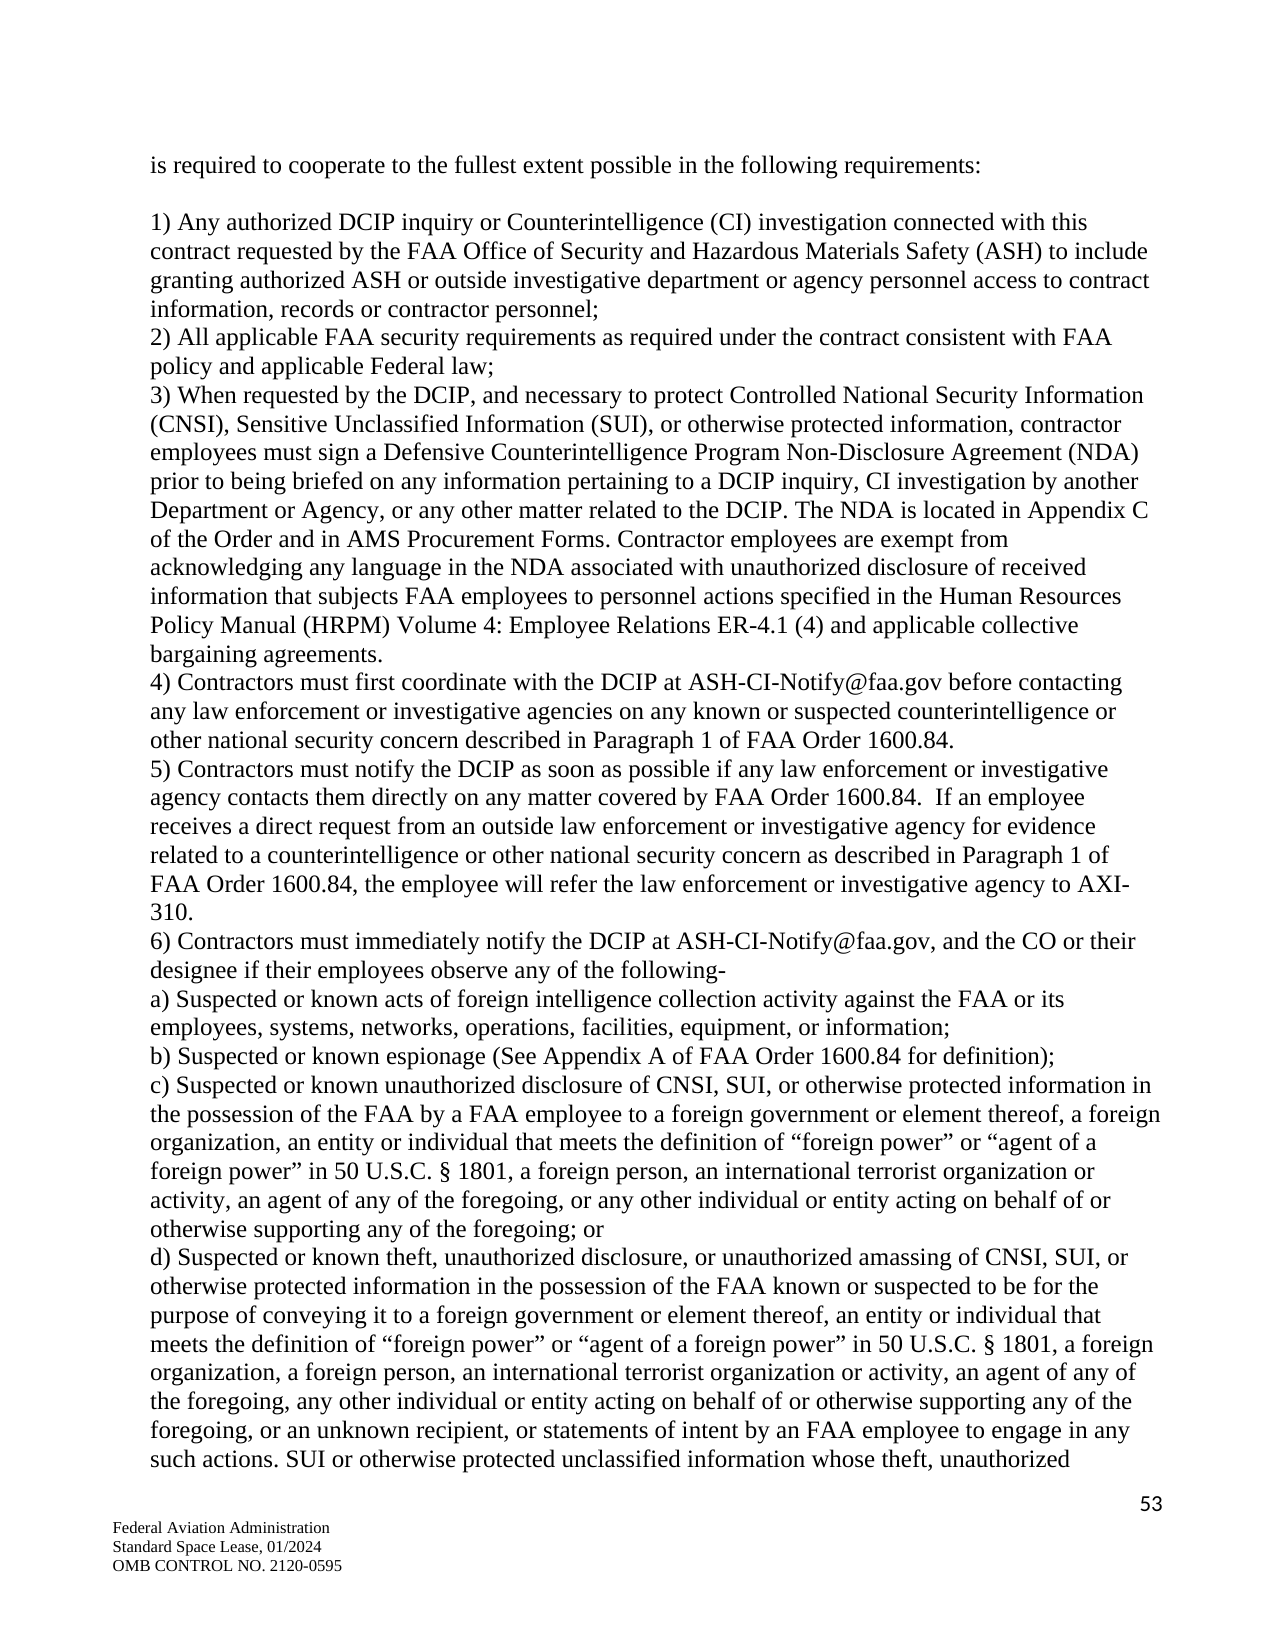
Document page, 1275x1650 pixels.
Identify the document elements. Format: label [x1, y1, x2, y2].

list [112, 150, 1162, 1472]
